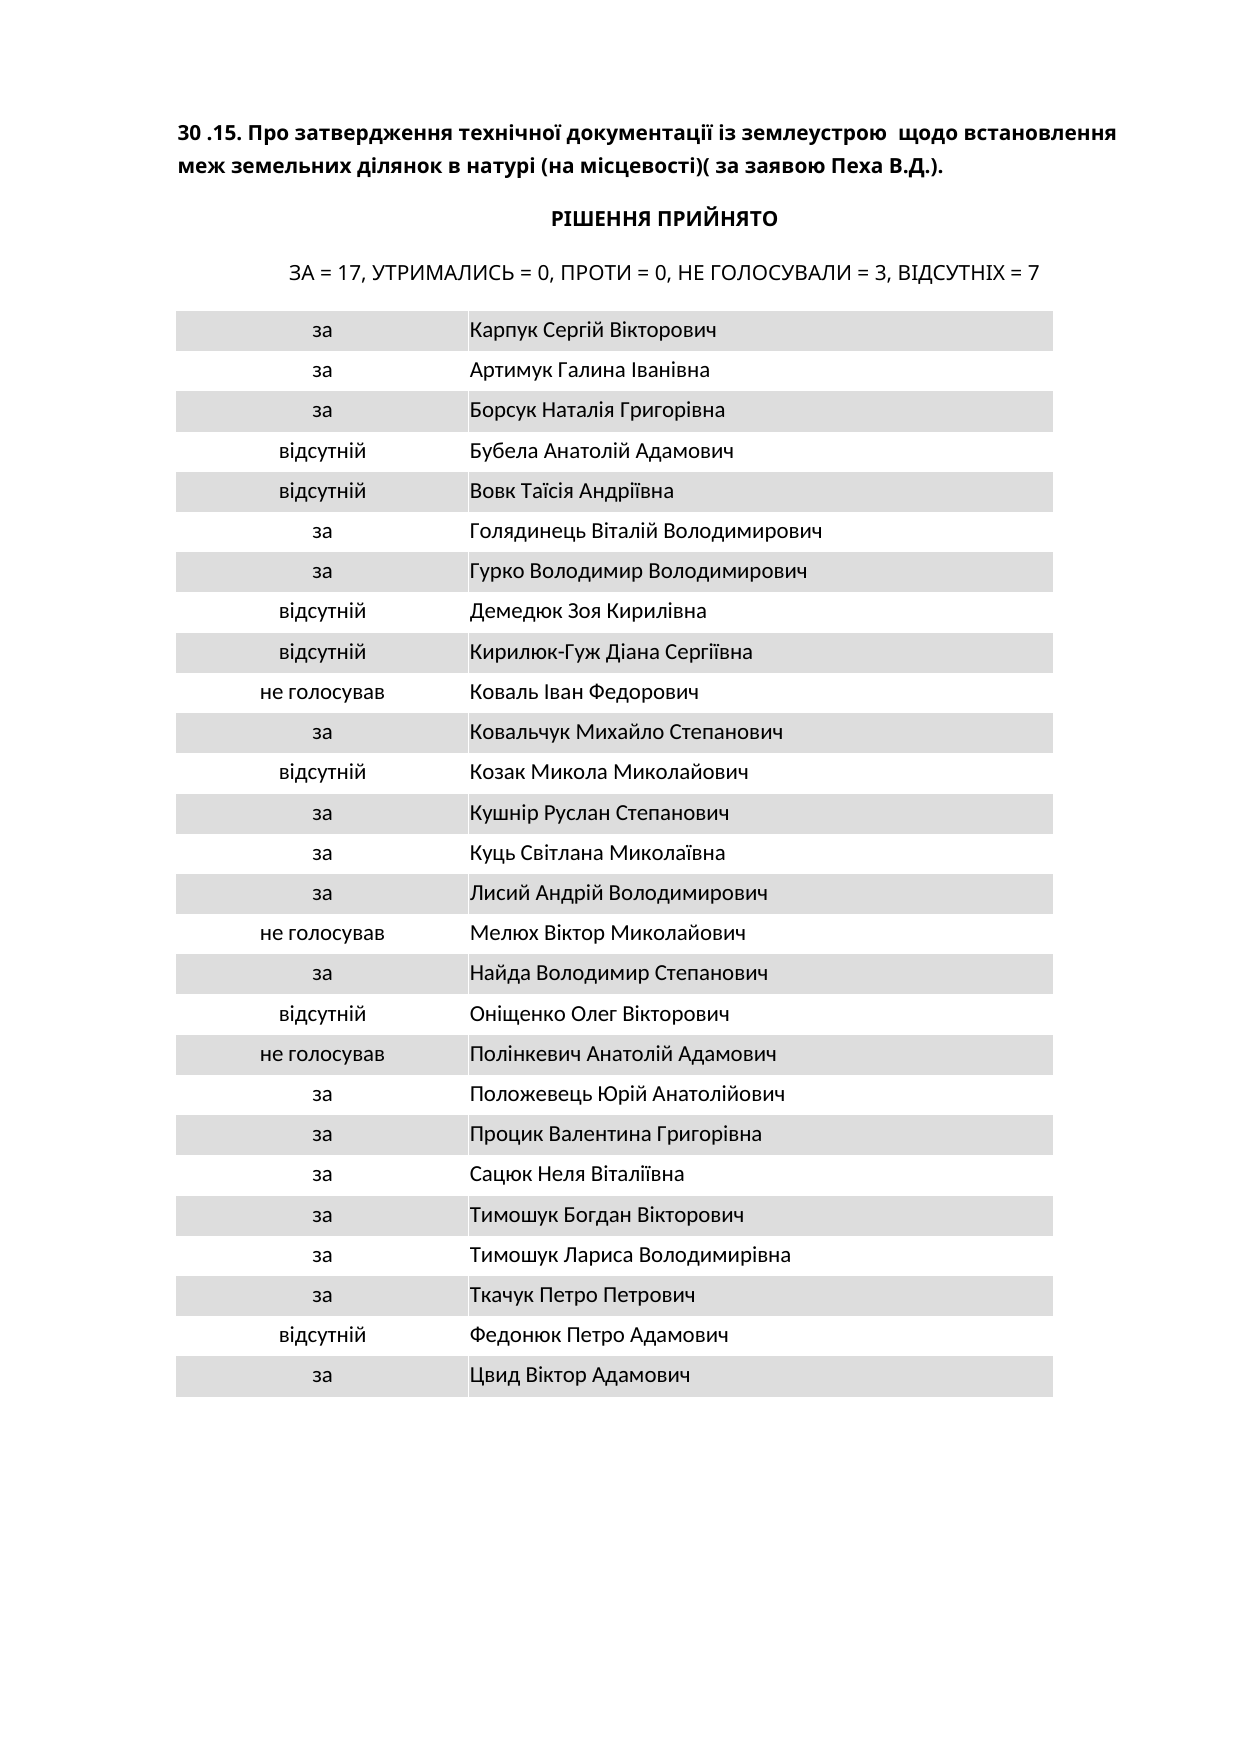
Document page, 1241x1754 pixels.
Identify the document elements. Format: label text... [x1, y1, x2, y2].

table_cell за [176, 1075, 468, 1115]
table_cell Положевець Юрій Анатолійович [469, 1075, 1053, 1115]
table_cell Оніщенко Олег Вікторович [469, 995, 1053, 1035]
table_cell за [176, 874, 468, 914]
table_cell не голосував [176, 673, 468, 713]
table_cell Кушнір Руслан Степанович [469, 794, 1053, 834]
table_cell Козак Микола Миколайович [469, 753, 1053, 793]
text РІШЕННЯ ПРИЙНЯТО [177, 204, 1152, 233]
table_cell відсутній [176, 593, 468, 633]
table_header за [176, 311, 468, 351]
table_cell за [176, 512, 468, 552]
table_cell Федонюк Петро Адамович [469, 1316, 1053, 1356]
table_cell за [176, 1196, 468, 1236]
table_cell відсутній [176, 995, 468, 1035]
table_cell не голосував [176, 914, 468, 954]
table_cell Найда Володимир Степанович [469, 954, 1053, 994]
table_cell Ковальчук Михайло Степанович [469, 713, 1053, 753]
table_cell за [176, 351, 468, 391]
table_cell Цвид Віктор Адамович [469, 1356, 1053, 1397]
table_cell за [176, 1155, 468, 1196]
table_cell за [176, 391, 468, 432]
table_cell Тимошук Богдан Вікторович [469, 1196, 1053, 1236]
table_cell не голосував [176, 1035, 468, 1075]
table_cell за [176, 552, 468, 592]
table_cell Борсук Наталія Григорівна [469, 391, 1053, 432]
table_cell за [176, 794, 468, 834]
table_cell Лисий Андрій Володимирович [469, 874, 1053, 914]
table_cell Мелюх Віктор Миколайович [469, 914, 1053, 954]
table_header Карпук Сергій Вікторович [469, 311, 1053, 351]
table_cell Процик Валентина Григорівна [469, 1115, 1053, 1155]
table_cell Артимук Галина Іванівна [469, 351, 1053, 391]
table_cell Бубела Анатолій Адамович [469, 432, 1053, 472]
table_cell за [176, 1276, 468, 1316]
text 30 .15. Про затвердження технічної документації із землеустрою щодо встановлення меж земельних ділянок в натурі (на місцевості)( за заявою Пеха В.Д.). [177, 118, 1152, 179]
table_cell Коваль Іван Федорович [469, 673, 1053, 713]
table_cell відсутній [176, 1316, 468, 1356]
table_cell за [176, 713, 468, 753]
table_cell за [176, 954, 468, 994]
table_cell відсутній [176, 633, 468, 673]
table_cell Куць Світлана Миколаївна [469, 834, 1053, 874]
table_cell відсутній [176, 753, 468, 793]
table_cell Тимошук Лариса Володимирівна [469, 1236, 1053, 1276]
text ЗА = 17, УТРИМАЛИСЬ = 0, ПРОТИ = 0, НЕ ГОЛОСУВАЛИ = 3, ВІДСУТНІХ = 7 [177, 258, 1152, 286]
table_cell Ткачук Петро Петрович [469, 1276, 1053, 1316]
table_cell відсутній [176, 432, 468, 472]
table_cell Полінкевич Анатолій Адамович [469, 1035, 1053, 1075]
table_cell відсутній [176, 472, 468, 512]
table_cell за [176, 834, 468, 874]
table_cell за [176, 1236, 468, 1276]
table_cell Кирилюк-Гуж Діана Сергіївна [469, 633, 1053, 673]
table_cell Голядинець Віталій Володимирович [469, 512, 1053, 552]
table_cell Демедюк Зоя Кирилівна [469, 593, 1053, 633]
table_cell за [176, 1115, 468, 1155]
table_cell Гурко Володимир Володимирович [469, 552, 1053, 592]
table_cell Вовк Таїсія Андріївна [469, 472, 1053, 512]
table_cell за [176, 1356, 468, 1397]
table_cell Сацюк Неля Віталіївна [469, 1155, 1053, 1196]
